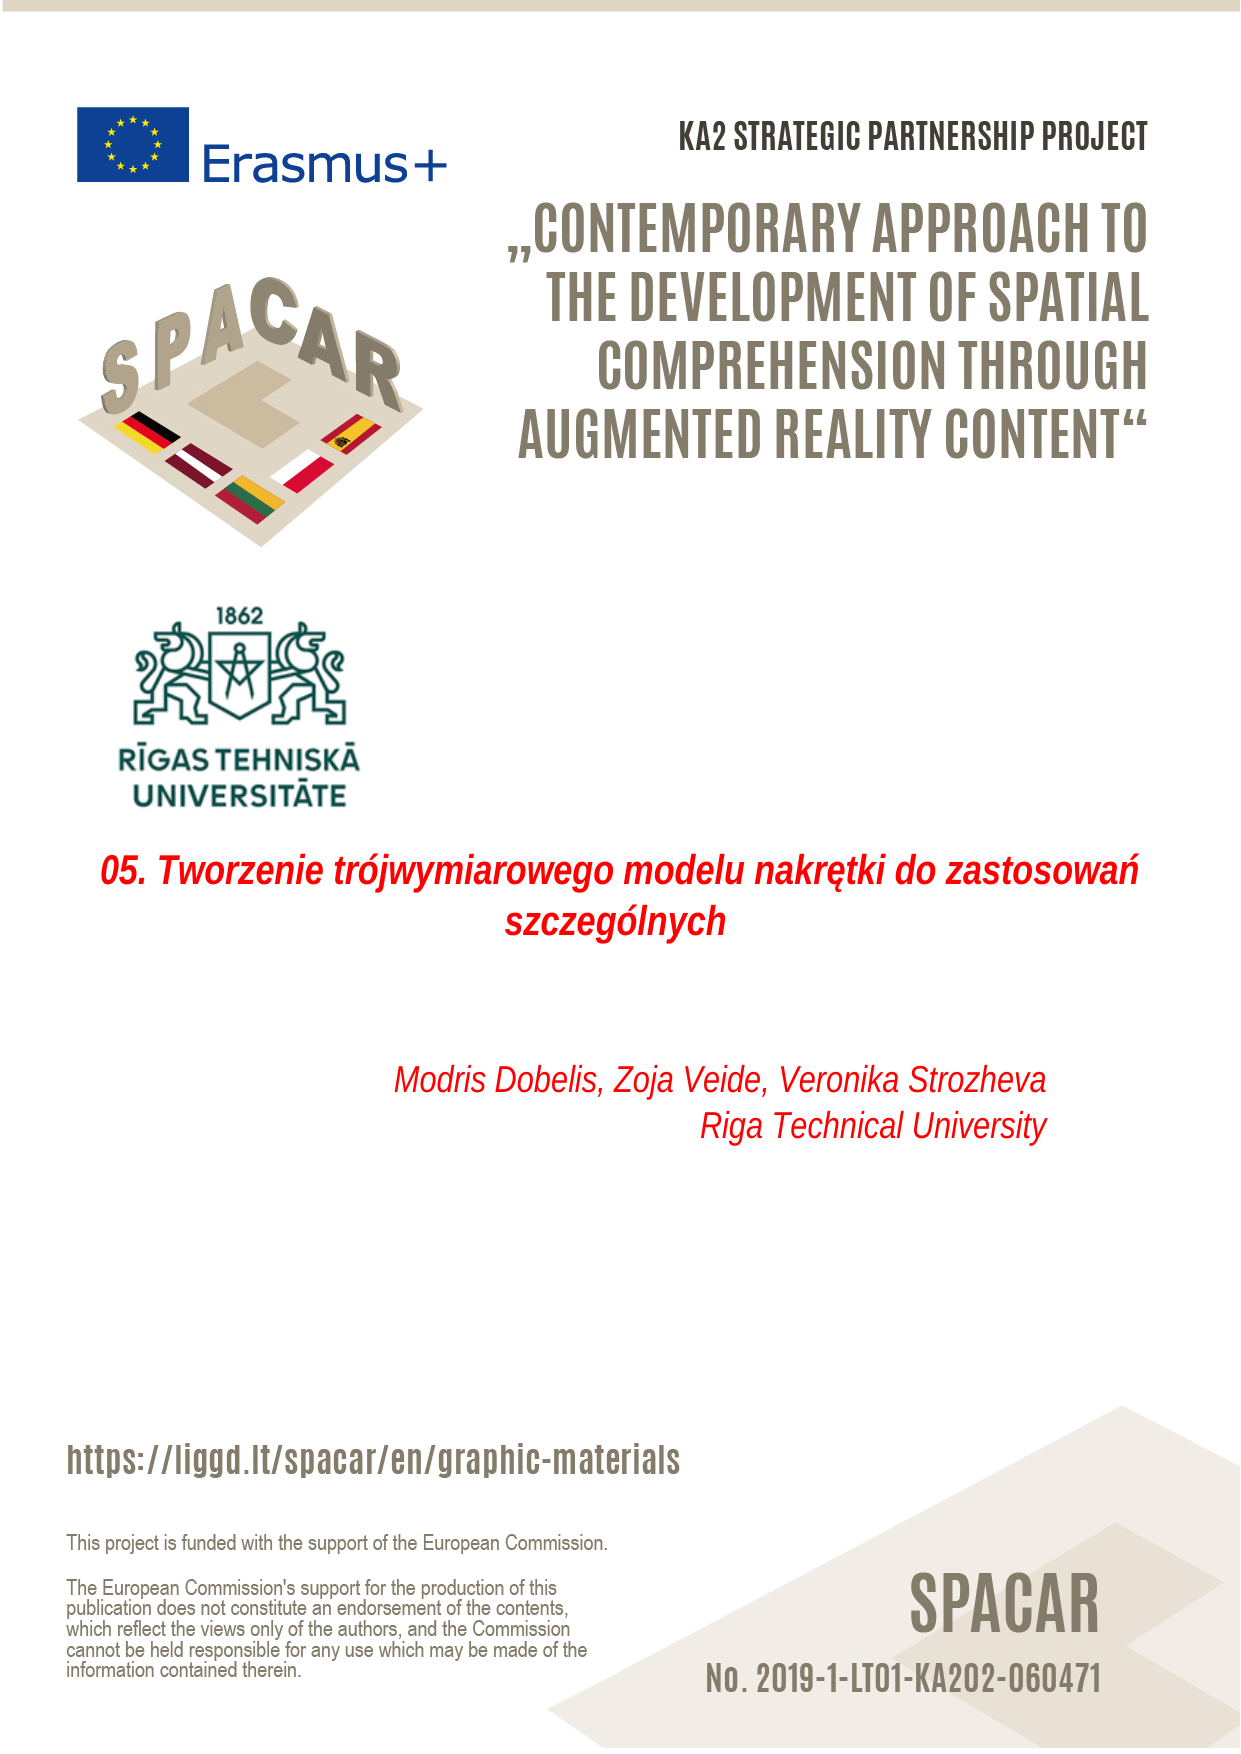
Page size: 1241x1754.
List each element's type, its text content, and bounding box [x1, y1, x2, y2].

text 05. Tworzenie trójwymiarowego modelu nakrętki do zastosowań szczególnych [89, 845, 1152, 975]
text Modris Dobelis, Zoja Veide, Veronika Strozheva Riga Technical University [89, 1057, 1047, 1146]
picture [2, 0, 1241, 1748]
